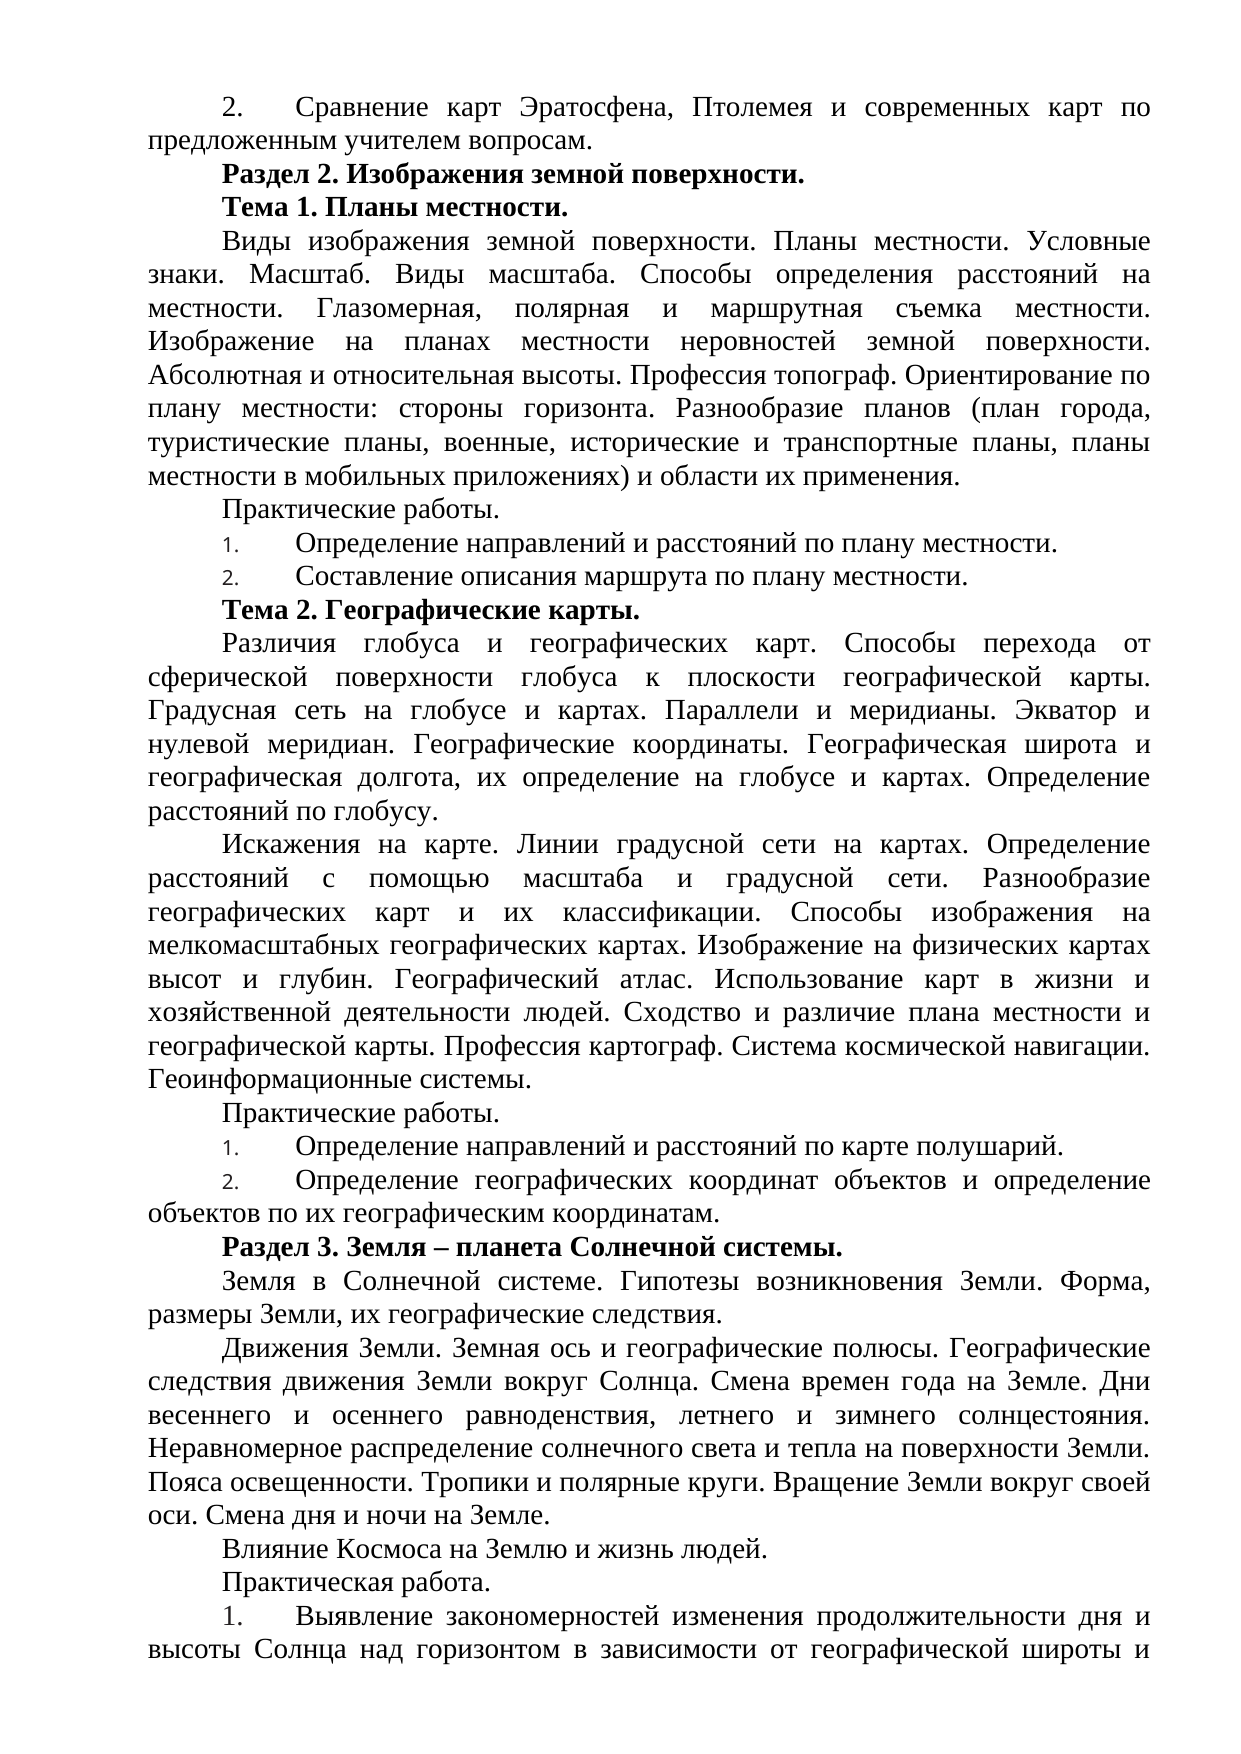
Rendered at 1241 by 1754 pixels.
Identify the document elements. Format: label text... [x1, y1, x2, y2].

text Тема 1. Планы местности. [148, 189, 1152, 223]
text Раздел 3. Земля – планета Солнечной системы. [148, 1229, 1152, 1263]
text Тема 2. Географические карты. [148, 592, 1152, 625]
text Практические работы. [148, 1095, 1152, 1128]
text Различия глобуса и географических карт. Способы перехода от сферической поверхности глобуса к плоскости географической карты. Градусная сеть на глобусе и картах. Параллели и меридианы. Экватор и нулевой меридиан. Географические координаты. Географическая широта и географическая долгота, их определение на глобусе и картах. Определение расстояний по глобусу. [148, 625, 1152, 827]
list Составление описания маршрута по плану местности. [148, 558, 1152, 592]
list Сравнение карт Эратосфена, Птолемея и современных карт по предложенным учителем вопросам. [148, 89, 1152, 156]
text Земля в Солнечной системе. Гипотезы возникновения Земли. Форма, размеры Земли, их географические следствия. [148, 1263, 1152, 1330]
text Искажения на карте. Линии градусной сети на картах. Определение расстояний с помощью масштаба и градусной сети. Разнообразие географических карт и их классификации. Способы изображения на мелкомасштабных географических картах. Изображение на физических картах высот и глубин. Географический атлас. Использование карт в жизни и хозяйственной деятельности людей. Сходство и различие плана местности и географической карты. Профессия картограф. Система космической навигации. Геоинформационные системы. [148, 827, 1152, 1095]
text Движения Земли. Земная ось и географические полюсы. Географические следствия движения Земли вокруг Солнца. Смена времен года на Земле. Дни весеннего и осеннего равноденствия, летнего и зимнего солнцестояния. Неравномерное распределение солнечного света и тепла на поверхности Земли. Пояса освещенности. Тропики и полярные круги. Вращение Земли вокруг своей оси. Смена дня и ночи на Земле. [148, 1330, 1152, 1531]
text Виды изображения земной поверхности. Планы местности. Условные знаки. Масштаб. Виды масштаба. Способы определения расстояний на местности. Глазомерная, полярная и маршрутная съемка местности. Изображение на планах местности неровностей земной поверхности. Абсолютная и относительная высоты. Профессия топограф. Ориентирование по плану местности: стороны горизонта. Разнообразие планов (план города, туристические планы, военные, исторические и транспортные планы, планы местности в мобильных приложениях) и области их применения. [148, 223, 1152, 491]
text Практические работы. [148, 491, 1152, 525]
list Определение направлений и расстояний по карте полушарий. [148, 1128, 1152, 1162]
list Определение направлений и расстояний по плану местности. [148, 525, 1152, 558]
text Практическая работа. [148, 1564, 1152, 1598]
text Влияние Космоса на Землю и жизнь людей. [148, 1531, 1152, 1564]
text Раздел 2. Изображения земной поверхности. [148, 156, 1152, 189]
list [148, 1598, 1152, 1665]
list Определение географических координат объектов и определение объектов по их географическим координатам. [148, 1162, 1152, 1229]
